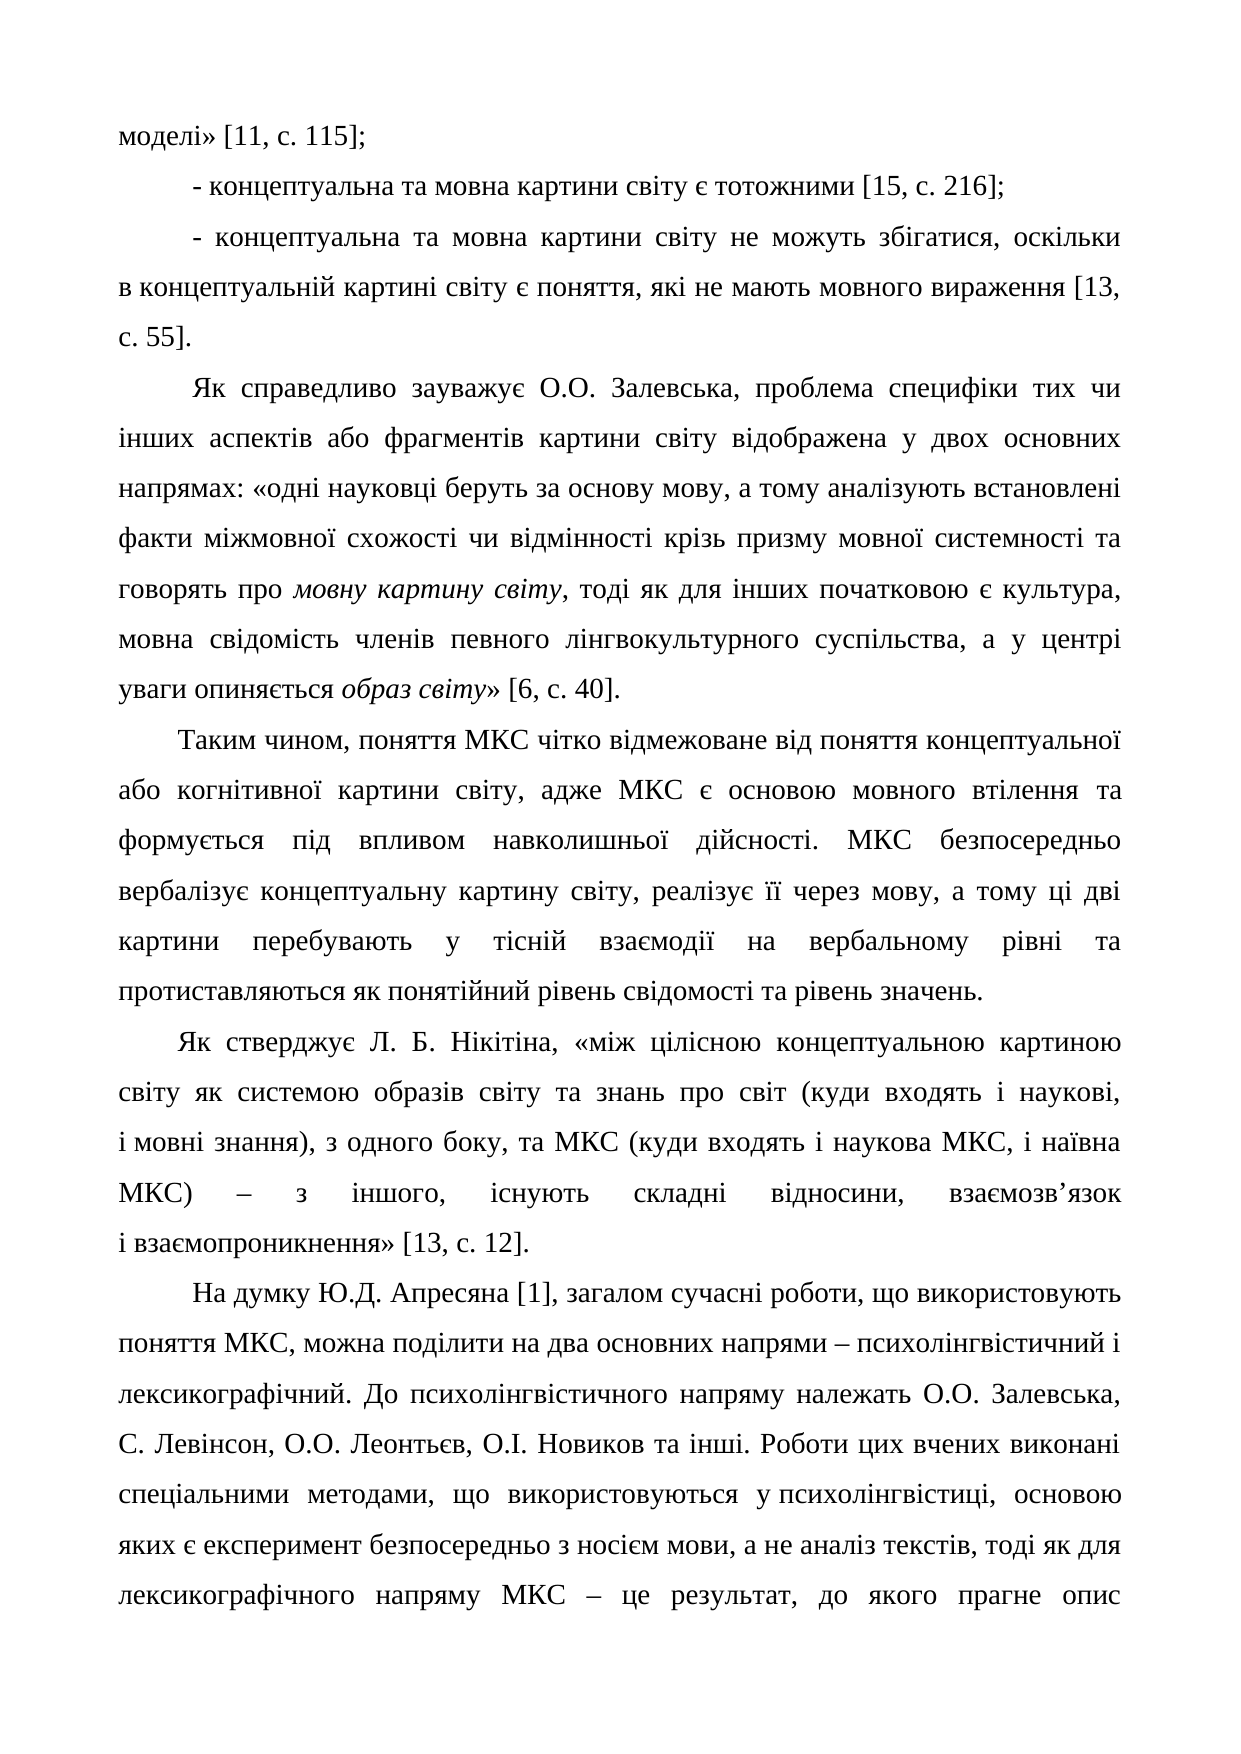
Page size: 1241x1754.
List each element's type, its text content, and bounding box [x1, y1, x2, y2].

text Таким чином, поняття МКС чітко відмежоване від поняття концептуальної або когнітивної картини світу, адже МКС є основою мовного втілення та формується під впливом навколишньої дійсності. МКС безпосередньо вербалізує концептуальну картину світу, реалізує її через мову, а тому ці дві картини перебувають у тісній взаємодії на вербальному рівні та протиставляються як понятійний рівень свідомості та рівень значень. [118, 722, 1122, 1007]
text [118, 1275, 1122, 1611]
text - концептуальна та мовна картини світу є тотожними [15, с. 216]; [118, 168, 1122, 202]
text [118, 118, 1122, 152]
text - концептуальна та мовна картини світу не можуть збігатися, оскільки в концептуальній картині світу є поняття, які не мають мовного вираження [13, с. 55]. [118, 219, 1122, 353]
text Як стверджує Л. Б. Нікітіна, «між цілісною концептуальною картиною світу як системою образів світу та знань про світ (куди входять і наукові, і мовні знання), з одного боку, та МКС (куди входять і наукова МКС, і наївна МКС) – з іншого, існують складні відносини, взаємозв’язок і взаємопроникнення» [13, с. 12]. [118, 1024, 1122, 1258]
text Як справедливо зауважує О.О. Залевська, проблема специфіки тих чи інших аспектів або фрагментів картини світу відображена у двох основних напрямах: «одні науковці беруть за основу мову, а тому аналізують встановлені факти міжмовної схожості чи відмінності крізь призму мовної системності та говорять про мовну картину світу, тоді як для інших початковою є культура, мовна свідомість членів певного лінгвокультурного суспільства, а у центрі уваги опиняється образ світу» [6, с. 40]. [118, 370, 1122, 705]
